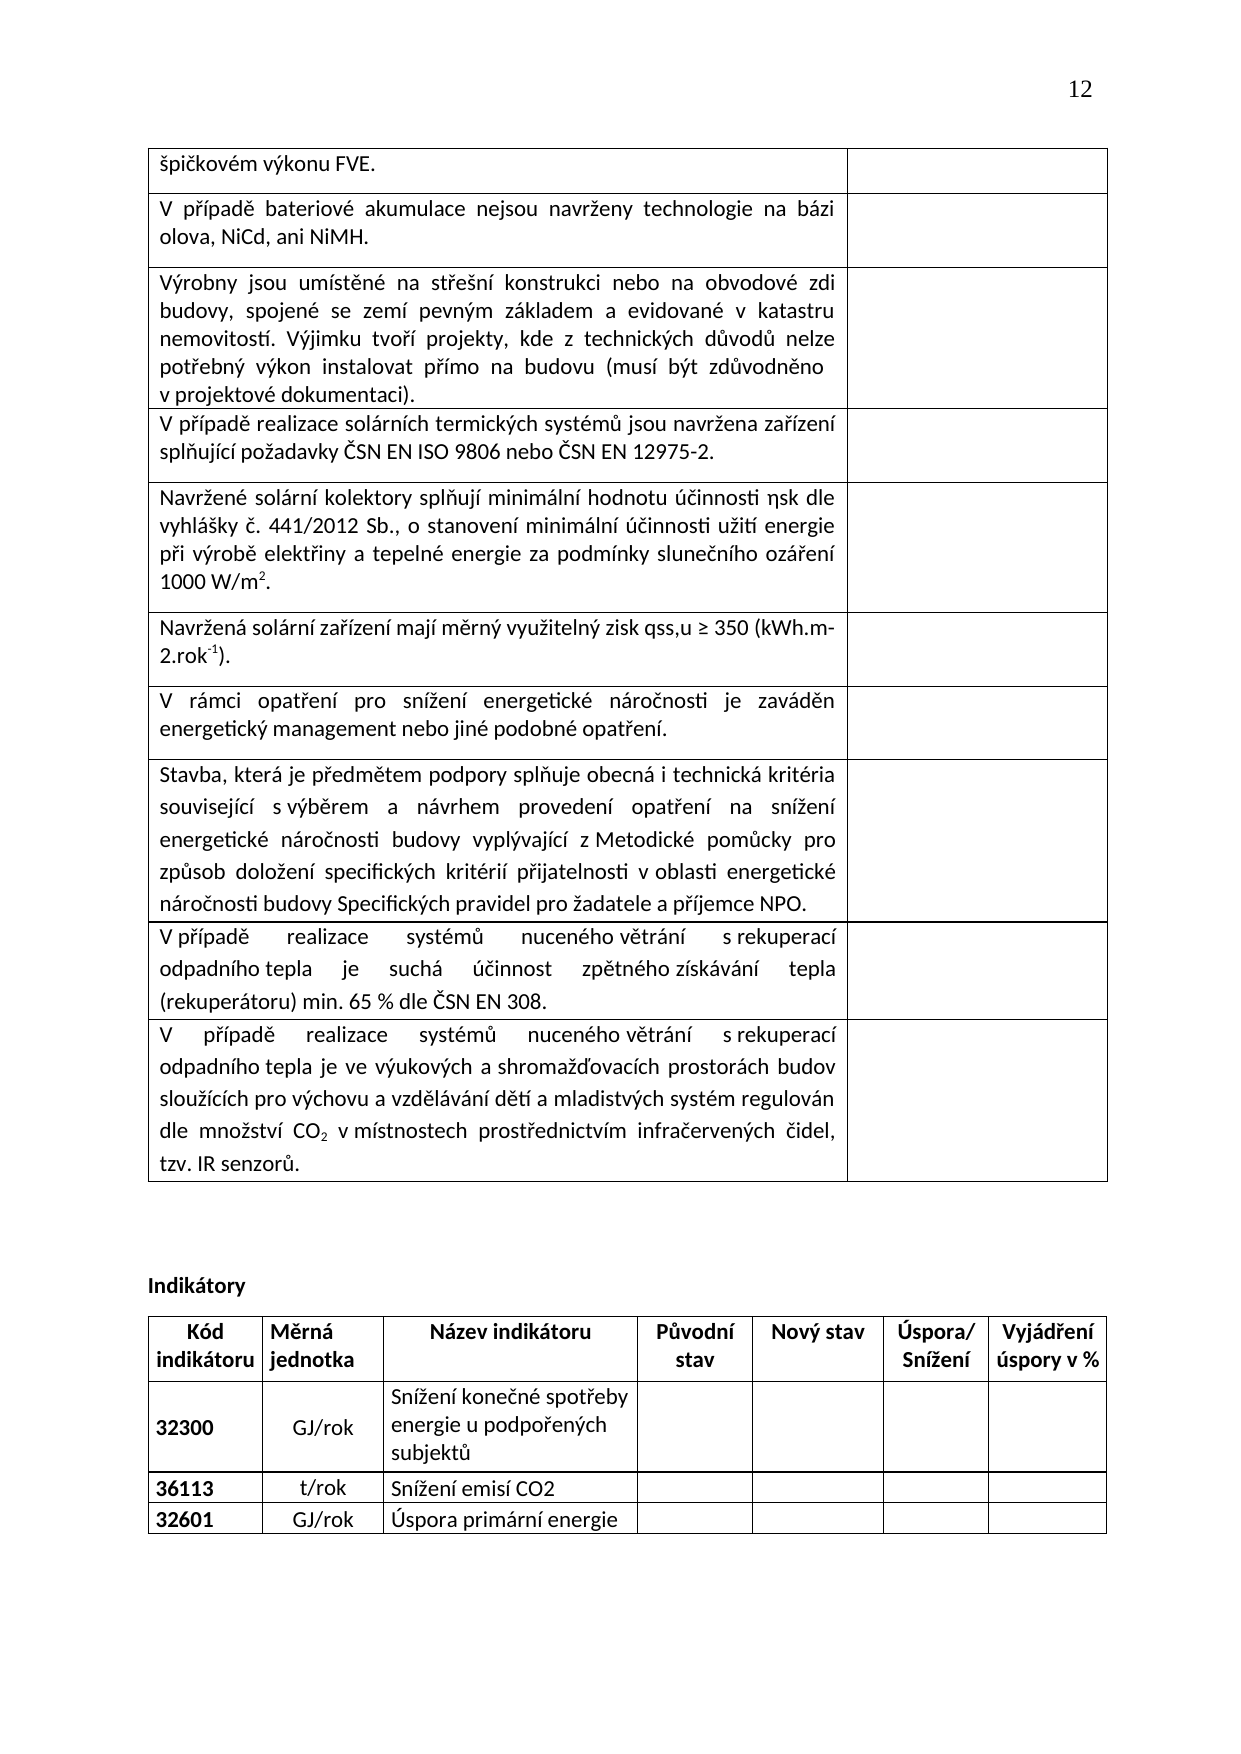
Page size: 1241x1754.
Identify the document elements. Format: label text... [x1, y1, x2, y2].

table_header Úspora/ Snížení [884, 1317, 988, 1381]
table_cell GJ/rok [263, 1503, 383, 1533]
table_cell [753, 1503, 883, 1533]
table_cell [848, 268, 1107, 408]
table_header Název indikátoru [384, 1317, 637, 1381]
table_header Nový stav [753, 1317, 883, 1381]
table_cell Úspora primární energie [384, 1503, 637, 1533]
table_cell [848, 409, 1107, 482]
table_header Vyjádření úspory v % [989, 1317, 1106, 1381]
text Indikátory [148, 1272, 1093, 1299]
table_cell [149, 149, 847, 193]
table_cell [848, 149, 1107, 193]
table_cell V případě realizace systémů nuceného větrání s rekuperací odpadního tepla je ve výukových a shromažďovacích prostorách budov sloužících pro výchovu a vzdělávání dětí a mladistvých systém regulován dle množství CO2 v místnostech prostřednictvím infračervených čidel, tzv. IR senzorů. [149, 1020, 847, 1181]
table_header Měrná jednotka [263, 1317, 383, 1381]
table_cell Navržené solární kolektory splňují minimální hodnotu účinnosti ηsk dle vyhlášky č. 441/2012 Sb., o stanovení minimální účinnosti užití energie při výrobě elektřiny a tepelné energie za podmínky slunečního ozáření 1000 W/m2. [149, 483, 847, 612]
table_cell [848, 613, 1107, 686]
table_header Původní stav [638, 1317, 752, 1381]
table_cell Stavba, která je předmětem podpory splňuje obecná i technická kritéria související s výběrem a návrhem provedení opatření na snížení energetické náročnosti budovy vyplývající z Metodické pomůcky pro způsob doložení specifických kritérií přijatelnosti v oblasti energetické náročnosti budovy Specifických pravidel pro žadatele a příjemce NPO. [149, 760, 847, 921]
table_cell V případě realizace solárních termických systémů jsou navržena zařízení splňující požadavky ČSN EN ISO 9806 nebo ČSN EN 12975-2. [149, 409, 847, 482]
table_cell 32601 [149, 1503, 262, 1533]
table_cell V rámci opatření pro snížení energetické náročnosti je zaváděn energetický management nebo jiné podobné opatření. [149, 687, 847, 759]
table_cell [884, 1503, 988, 1533]
table_cell [848, 687, 1107, 759]
table_cell [848, 760, 1107, 921]
table_cell [989, 1382, 1106, 1471]
table_cell [848, 1020, 1107, 1181]
table_cell [989, 1503, 1106, 1533]
table_cell [884, 1473, 988, 1502]
table_cell Snížení emisí CO2 [384, 1473, 637, 1502]
table_cell [848, 194, 1107, 267]
table_cell Navržená solární zařízení mají měrný využitelný zisk qss,u ≥ 350 (kWh.m-2.rok-1). [149, 613, 847, 686]
table_cell Snížení konečné spotřeby energie u podpořených subjektů [384, 1382, 637, 1471]
table_cell Výrobny jsou umístěné na střešní konstrukci nebo na obvodové zdi budovy, spojené se zemí pevným základem a evidované v katastru nemovitostí. Výjimku tvoří projekty, kde z technických důvodů nelze potřebný výkon instalovat přímo na budovu (musí být zdůvodněno v projektové dokumentaci). [149, 268, 847, 408]
table_cell [638, 1382, 752, 1471]
table_cell [638, 1503, 752, 1533]
table_cell [638, 1473, 752, 1502]
table_cell GJ/rok [263, 1382, 383, 1471]
table_cell [753, 1382, 883, 1471]
table_cell [848, 923, 1107, 1019]
table_cell [989, 1473, 1106, 1502]
table_cell V případě realizace systémů nuceného větrání s rekuperací odpadního tepla je suchá účinnost zpětného získávání tepla (rekuperátoru) min. 65 % dle ČSN EN 308. [149, 923, 847, 1019]
table_cell 32300 [149, 1382, 262, 1471]
table_cell [848, 483, 1107, 612]
table_header Kód indikátoru [149, 1317, 262, 1381]
table_cell [753, 1473, 883, 1502]
table_cell 36113 [149, 1473, 262, 1502]
table_cell [884, 1382, 988, 1471]
table_cell V případě bateriové akumulace nejsou navrženy technologie na bázi olova, NiCd, ani NiMH. [149, 194, 847, 267]
table_cell t/rok [263, 1473, 383, 1502]
